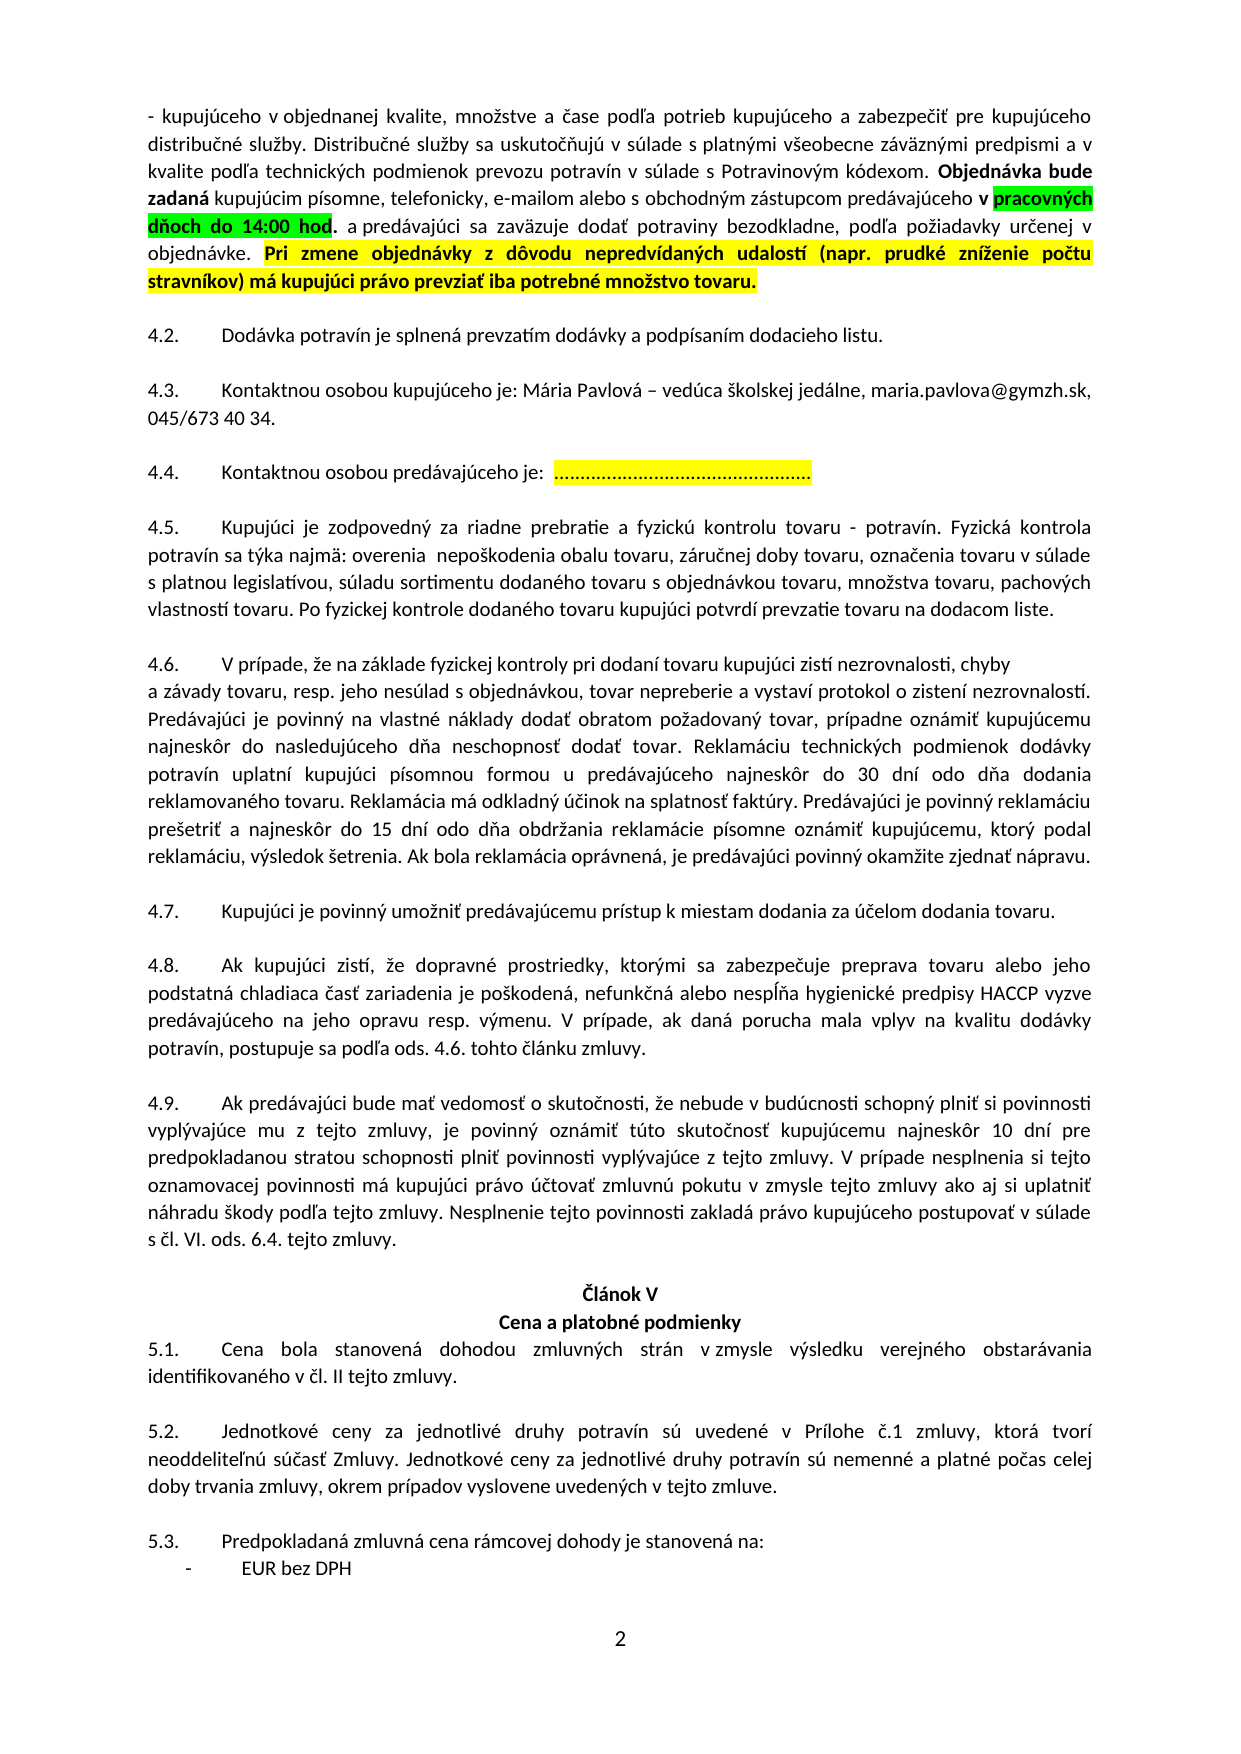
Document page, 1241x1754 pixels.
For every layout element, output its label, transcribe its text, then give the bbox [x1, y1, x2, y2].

list Ak predávajúci bude mať vedomosť o skutočnosti, že nebude v budúcnosti schopný plniť si povinnosti vyplývajúce mu z tejto zmluvy, je povinný oznámiť túto skutočnosť kupujúcemu najneskôr 10 dní pre predpokladanou stratou schopnosti plniť povinnosti vyplývajúce z tejto zmluvy. V prípade nesplnenia si tejto oznamovacej povinnosti má kupujúci právo účtovať zmluvnú pokutu v zmysle tejto zmluvy ako aj si uplatniť náhradu škody podľa tejto zmluvy. Nesplnenie tejto povinnosti zakladá právo kupujúceho postupovať v súlade s čl. VI. ods. 6.4. tejto zmluvy. [148, 1090, 1093, 1252]
list Cena a platobné podmienky [148, 1309, 1093, 1334]
list EUR bez DPH [185, 1555, 1093, 1581]
list Kontaktnou osobou predávajúceho je: ................................................. [148, 459, 1093, 485]
list Cena bola stanovená dohodou zmluvných strán v zmysle výsledku verejného obstarávania identifikovaného v čl. II tejto zmluvy. [148, 1336, 1093, 1389]
list Kupujúci je povinný umožniť predávajúcemu prístup k miestam dodania za účelom dodania tovaru. [148, 898, 1093, 923]
list Kontaktnou osobou kupujúceho je: Mária Pavlová – vedúca školskej jedálne, maria.pavlova@gymzh.sk, 045/673 40 34. [148, 377, 1093, 430]
list Dodávka potravín je splnená prevzatím dodávky a podpísaním dodacieho listu. [148, 323, 1093, 348]
list Kupujúci je zodpovedný za riadne prebratie a fyzickú kontrolu tovaru - potravín. Fyzická kontrola potravín sa týka najmä: overenia nepoškodenia obalu tovaru, záručnej doby tovaru, označenia tovaru v súlade s platnou legislatívou, súladu sortimentu dodaného tovaru s objednávkou tovaru, množstva tovaru, pachových vlastností tovaru. Po fyzickej kontrole dodaného tovaru kupujúci potvrdí prevzatie tovaru na dodacom liste. [148, 514, 1093, 622]
list Ak kupujúci zistí, že dopravné prostriedky, ktorými sa zabezpečuje preprava tovaru alebo jeho podstatná chladiaca časť zariadenia je poškodená, nefunkčná alebo nespĺňa hygienické predpisy HACCP vyzve predávajúceho na jeho opravu resp. výmenu. V prípade, ak daná porucha mala vplyv na kvalitu dodávky potravín, postupuje sa podľa ods. 4.6. tohto článku zmluvy. [148, 953, 1093, 1060]
list a závady tovaru, resp. jeho nesúlad s objednávkou, tovar nepreberie a vystaví protokol o zistení nezrovnalostí. Predávajúci je povinný na vlastné náklady dodať obratom požadovaný tovar, prípadne oznámiť kupujúcemu najneskôr do nasledujúceho dňa neschopnosť dodať tovar. Reklamáciu technických podmienok dodávky potravín uplatní kupujúci písomnou formou u predávajúceho najneskôr do 30 dní odo dňa dodania reklamovaného tovaru. Reklamácia má odkladný účinok na splatnosť faktúry. Predávajúci je povinný reklamáciu prešetriť a najneskôr do 15 dní odo dňa obdržania reklamácie písomne oznámiť kupujúcemu, ktorý podal reklamáciu, výsledok šetrenia. Ak bola reklamácia oprávnená, je predávajúci povinný okamžite zjednať nápravu. [148, 679, 1093, 868]
list - kupujúceho v objednanej kvalite, množstve a čase podľa potrieb kupujúceho a zabezpečiť pre kupujúceho distribučné služby. Distribučné služby sa uskutočňujú v súlade s platnými všeobecne záväznými predpismi a v kvalite podľa technických podmienok prevozu potravín v súlade s Potravinovým kódexom. Objednávka bude zadaná kupujúcim písomne, telefonicky, e-mailom alebo s obchodným zástupcom predávajúceho v pracovných dňoch do 14:00 hod. a predávajúci sa zaväzuje dodať potraviny bezodkladne, podľa požiadavky určenej v objednávke. Pri zmene objednávky z dôvodu nepredvídaných udalostí (napr. prudké zníženie počtu stravníkov) má kupujúci právo prevziať iba potrebné množstvo tovaru. [148, 103, 1093, 293]
list Článok V [148, 1281, 1093, 1307]
list Predpokladaná zmluvná cena rámcovej dohody je stanovená na: [148, 1528, 1093, 1553]
list Jednotkové ceny za jednotlivé druhy potravín sú uvedené v Prílohe č.1 zmluvy, ktorá tvorí neoddeliteľnú súčasť Zmluvy. Jednotkové ceny za jednotlivé druhy potravín sú nemenné a platné počas celej doby trvania zmluvy, okrem prípadov vyslovene uvedených v tejto zmluve. [148, 1418, 1093, 1499]
list V prípade, že na základe fyzickej kontroly pri dodaní tovaru kupujúci zistí nezrovnalosti, chyby [148, 651, 1093, 677]
